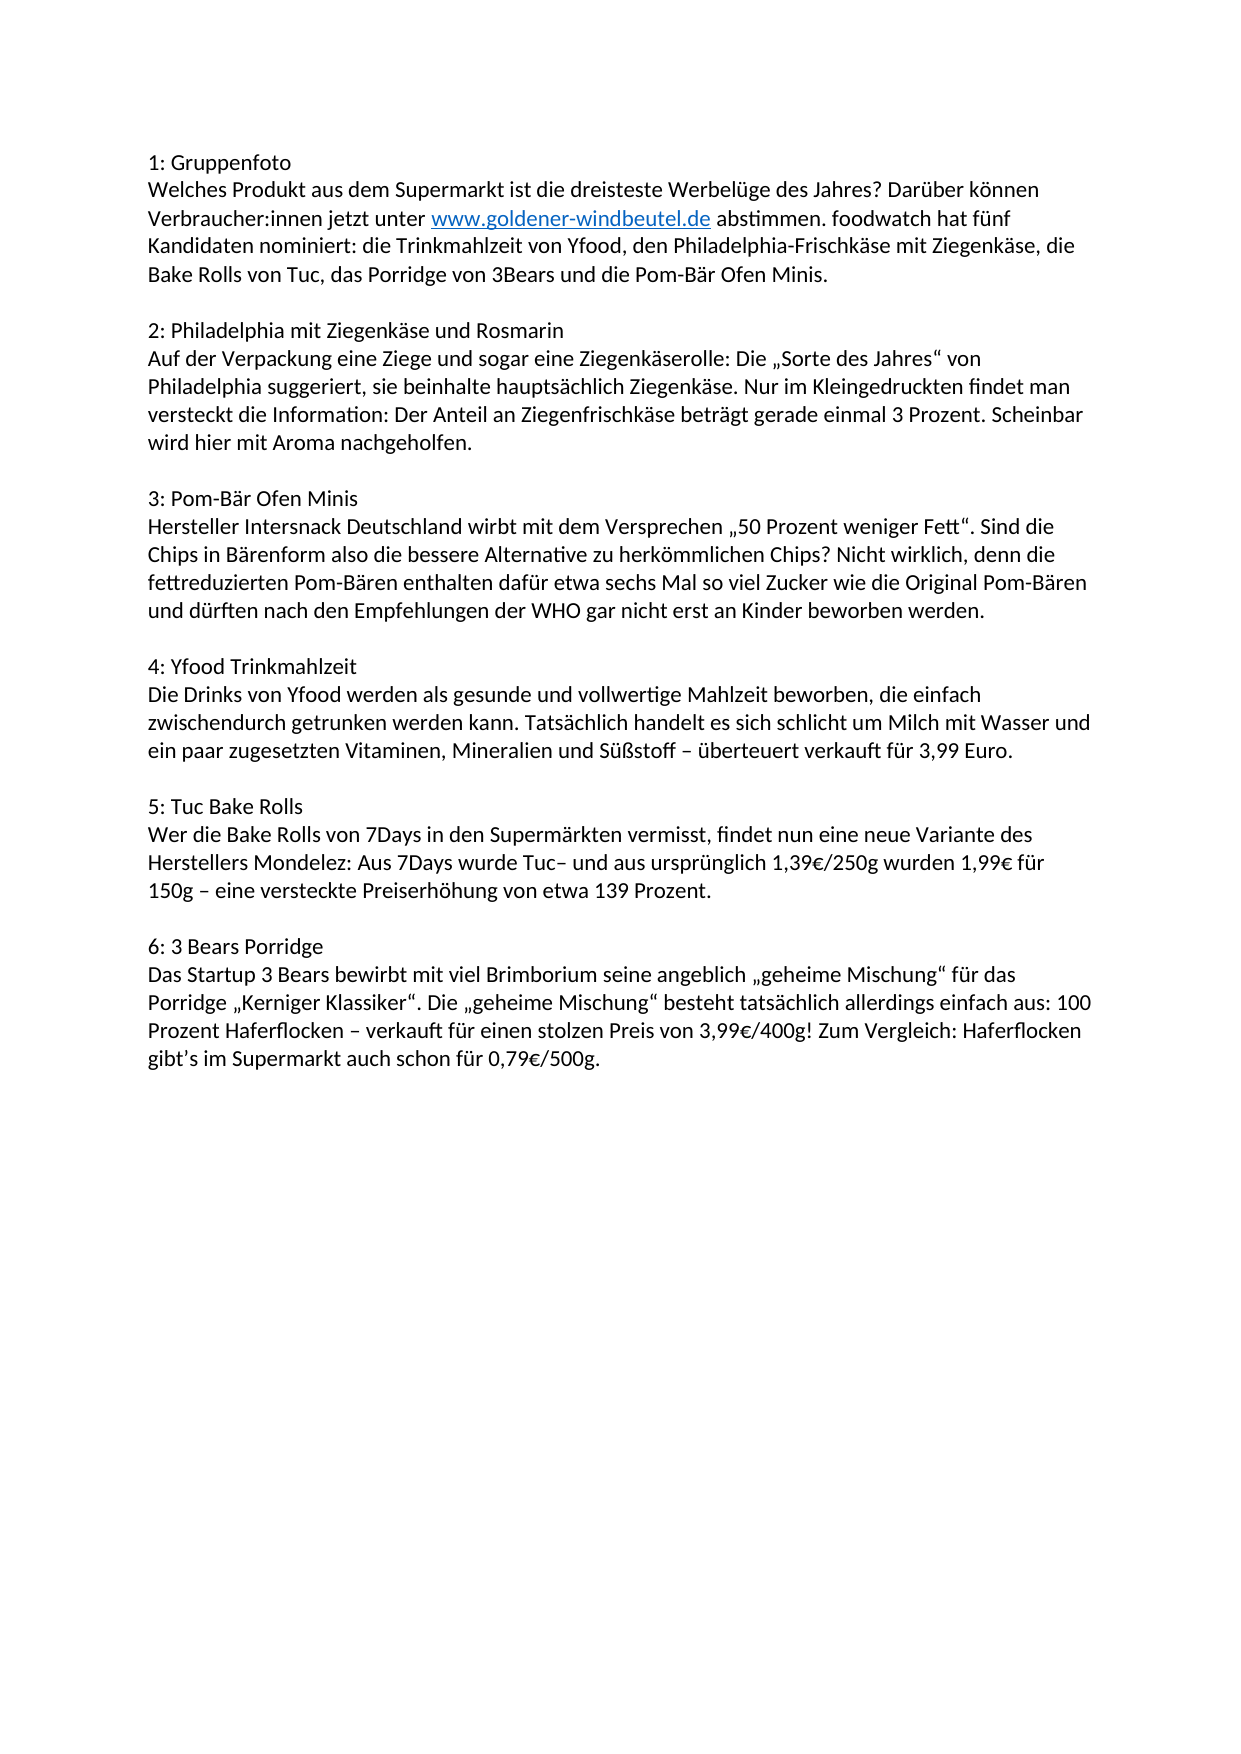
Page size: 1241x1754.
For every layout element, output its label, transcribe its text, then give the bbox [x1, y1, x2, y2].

text 3: Pom-Bär Ofen Minis Hersteller Intersnack Deutschland wirbt mit dem Versprechen „50 Prozent weniger Fett“. Sind die Chips in Bärenform also die bessere Alternative zu herkömmlichen Chips? Nicht wirklich, denn die fettreduzierten Pom-Bären enthalten dafür etwa sechs Mal so viel Zucker wie die Original Pom-Bären und dürften nach den Empfehlungen der WHO gar nicht erst an Kinder beworben werden. [148, 484, 1093, 624]
text 6: 3 Bears Porridge Das Startup 3 Bears bewirbt mit viel Brimborium seine angeblich „geheime Mischung“ für das Porridge „Kerniger Klassiker“. Die „geheime Mischung“ besteht tatsächlich allerdings einfach aus: 100 Prozent Haferflocken – verkauft für einen stolzen Preis von 3,99€/400g! Zum Vergleich: Haferflocken gibt’s im Supermarkt auch schon für 0,79€/500g. [148, 932, 1093, 1100]
text 2: Philadelphia mit Ziegenkäse und Rosmarin Auf der Verpackung eine Ziege und sogar eine Ziegenkäserolle: Die „Sorte des Jahres“ von Philadelphia suggeriert, sie beinhalte hauptsächlich Ziegenkäse. Nur im Kleingedruckten findet man versteckt die Information: Der Anteil an Ziegenfrischkäse beträgt gerade einmal 3 Prozent. Scheinbar wird hier mit Aroma nachgeholfen. [148, 316, 1093, 456]
text 4: Yfood Trinkmahlzeit Die Drinks von Yfood werden als gesunde und vollwertige Mahlzeit beworben, die einfach zwischendurch getrunken werden kann. Tatsächlich handelt es sich schlicht um Milch mit Wasser und ein paar zugesetzten Vitaminen, Mineralien und Süßstoff – überteuert verkauft für 3,99 Euro. [148, 652, 1093, 764]
text 1: Gruppenfoto Welches Produkt aus dem Supermarkt ist die dreisteste Werbelüge des Jahres? Darüber können Verbraucher:innen jetzt unter www.goldener-windbeutel.de abstimmen. foodwatch hat fünf Kandidaten nominiert: die Trinkmahlzeit von Yfood, den Philadelphia-Frischkäse mit Ziegenkäse, die Bake Rolls von Tuc, das Porridge von 3Bears und die Pom-Bär Ofen Minis. [148, 148, 1093, 316]
text 5: Tuc Bake Rolls Wer die Bake Rolls von 7Days in den Supermärkten vermisst, findet nun eine neue Variante des Herstellers Mondelez: Aus 7Days wurde Tuc– und aus ursprünglich 1,39€/250g wurden 1,99€ für 150g – eine versteckte Preiserhöhung von etwa 139 Prozent. [148, 792, 1093, 932]
